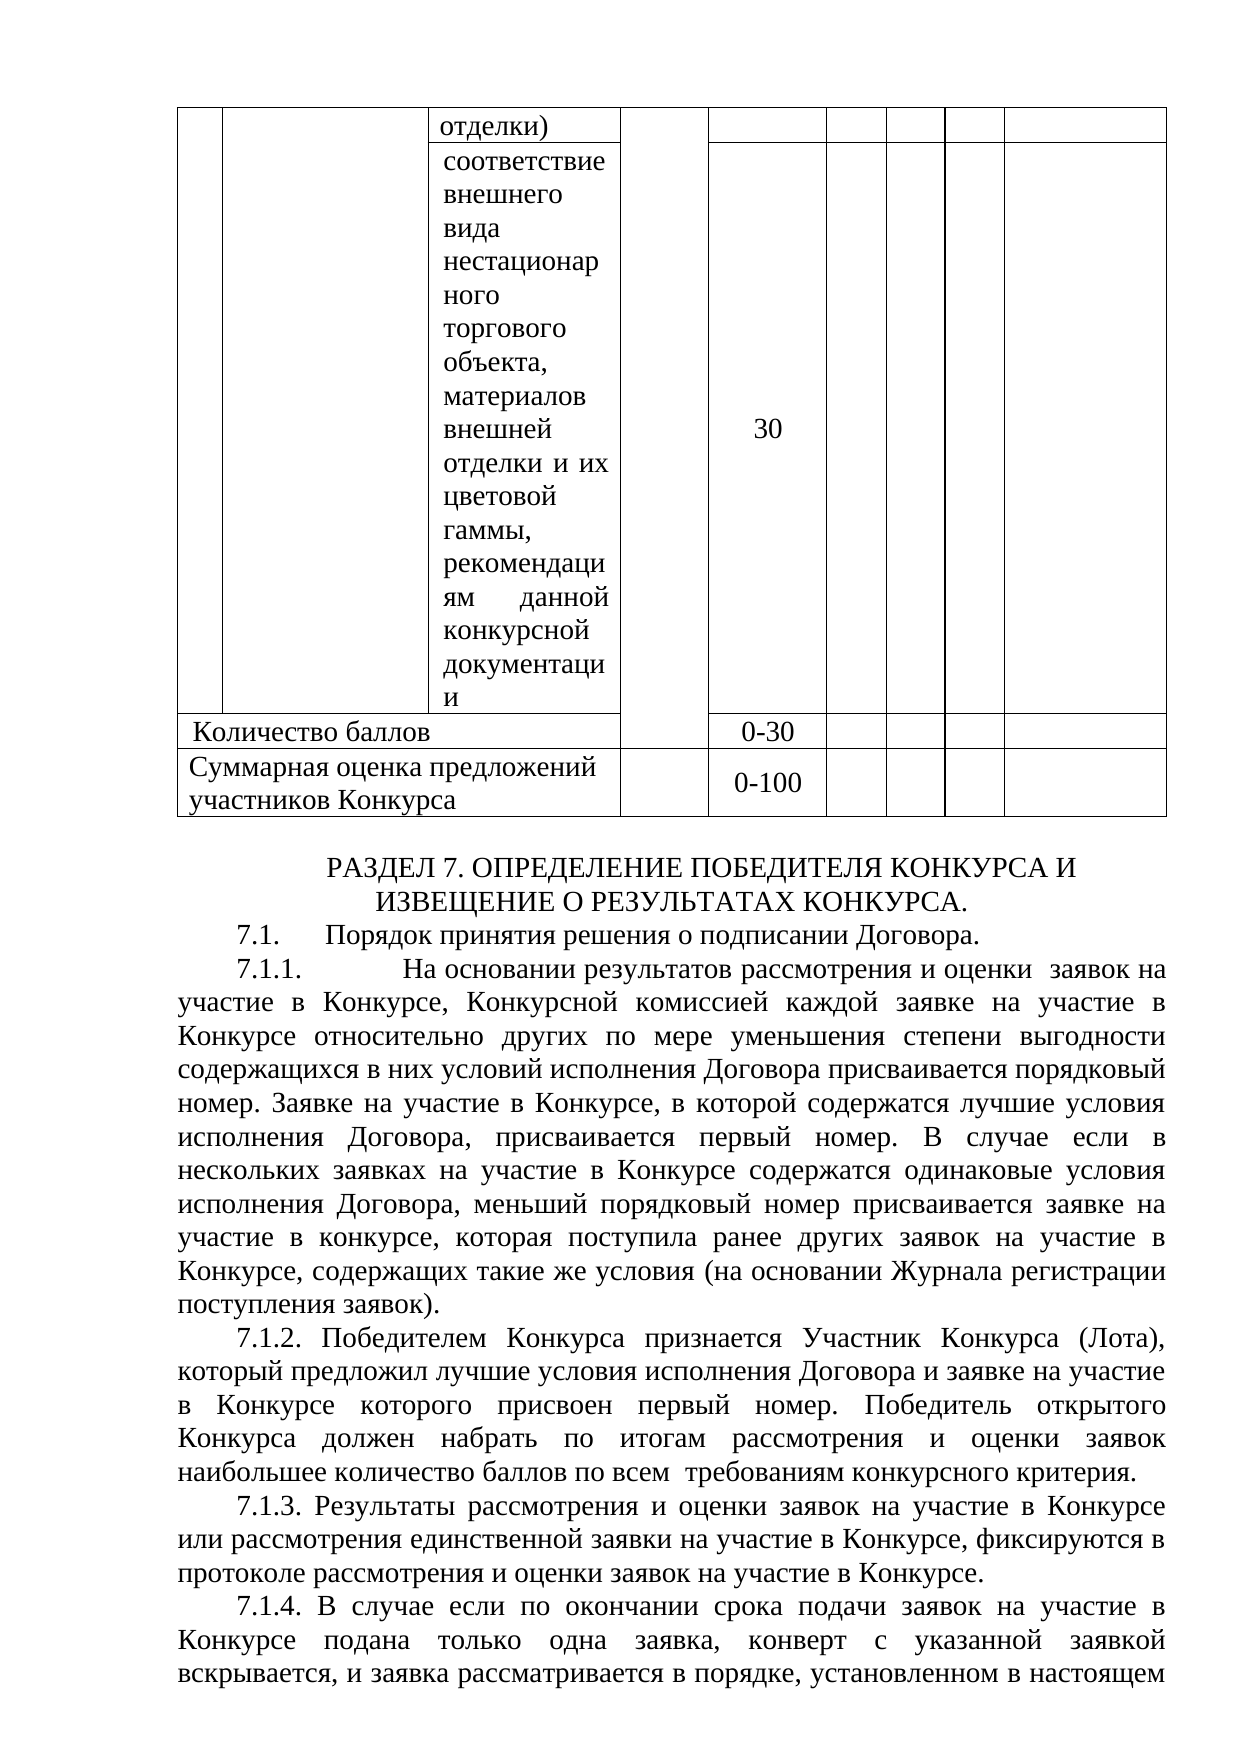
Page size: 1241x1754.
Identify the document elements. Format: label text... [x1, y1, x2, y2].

list Порядок принятия решения о подписании Договора. [177, 917, 1167, 951]
table_cell [827, 714, 886, 748]
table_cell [429, 108, 620, 142]
table_cell [887, 143, 944, 713]
table_cell [827, 108, 886, 142]
text 7.1.3. Результаты рассмотрения и оценки заявок на участие в Конкурсе или рассмотрения единственной заявки на участие в Конкурсе, фиксируются в протоколе рассмотрения и оценки заявок на участие в Конкурсе. [177, 1488, 1167, 1588]
table_cell [887, 749, 944, 816]
table_cell [946, 108, 1004, 142]
table_cell Суммарная оценка предложений участников Конкурса [178, 749, 620, 816]
table_cell Количество баллов [178, 714, 620, 748]
text РАЗДЕЛ 7. ОПРЕДЕЛЕНИЕ ПОБЕДИТЕЛЯ КОНКУРСА И ИЗВЕЩЕНИЕ О РЕЗУЛЬТАТАХ КОНКУРСА. [177, 850, 1167, 917]
table_cell 0-100 [709, 749, 826, 816]
table_cell [946, 714, 1004, 748]
table_cell [827, 143, 886, 713]
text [177, 1588, 1167, 1689]
table_cell [827, 749, 886, 816]
table_cell [1005, 749, 1166, 816]
table_cell 0-30 [709, 714, 826, 748]
list На основании результатов рассмотрения и оценки заявок на участие в Конкурсе, Конкурсной комиссией каждой заявке на участие в Конкурсе относительно других по мере уменьшения степени выгодности содержащихся в них условий исполнения Договора присваивается порядковый номер. Заявке на участие в Конкурсе, в которой содержатся лучшие условия исполнения Договора, присваивается первый номер. В случае если в нескольких заявках на участие в Конкурсе содержатся одинаковые условия исполнения Договора, меньший порядковый номер присваивается заявке на участие в конкурсе, которая поступила ранее других заявок на участие в Конкурсе, содержащих такие же условия (на основании Журнала регистрации поступления заявок). [177, 951, 1167, 1320]
table_cell [887, 714, 944, 748]
text 7.1.2. Победителем Конкурса признается Участник Конкурса (Лота), который предложил лучшие условия исполнения Договора и заявке на участие в Конкурсе которого присвоен первый номер. Победитель открытого Конкурса должен набрать по итогам рассмотрения и оценки заявок наибольшее количество баллов по всем требованиям конкурсного критерия. [177, 1320, 1167, 1488]
table_cell [1005, 108, 1166, 142]
table_cell [621, 749, 708, 816]
table_cell [946, 749, 1004, 816]
table_cell [946, 143, 1004, 713]
table_cell [1005, 714, 1166, 748]
table_cell 10 [709, 108, 826, 142]
table_cell [887, 108, 944, 142]
table_cell соответствие внешнего вида нестационарного торгового объекта, материалов внешней отделки и их цветовой гаммы, рекомендациям данной конкурсной документации [429, 143, 620, 713]
table_cell 30 [709, 143, 826, 713]
table_cell [1005, 143, 1166, 713]
